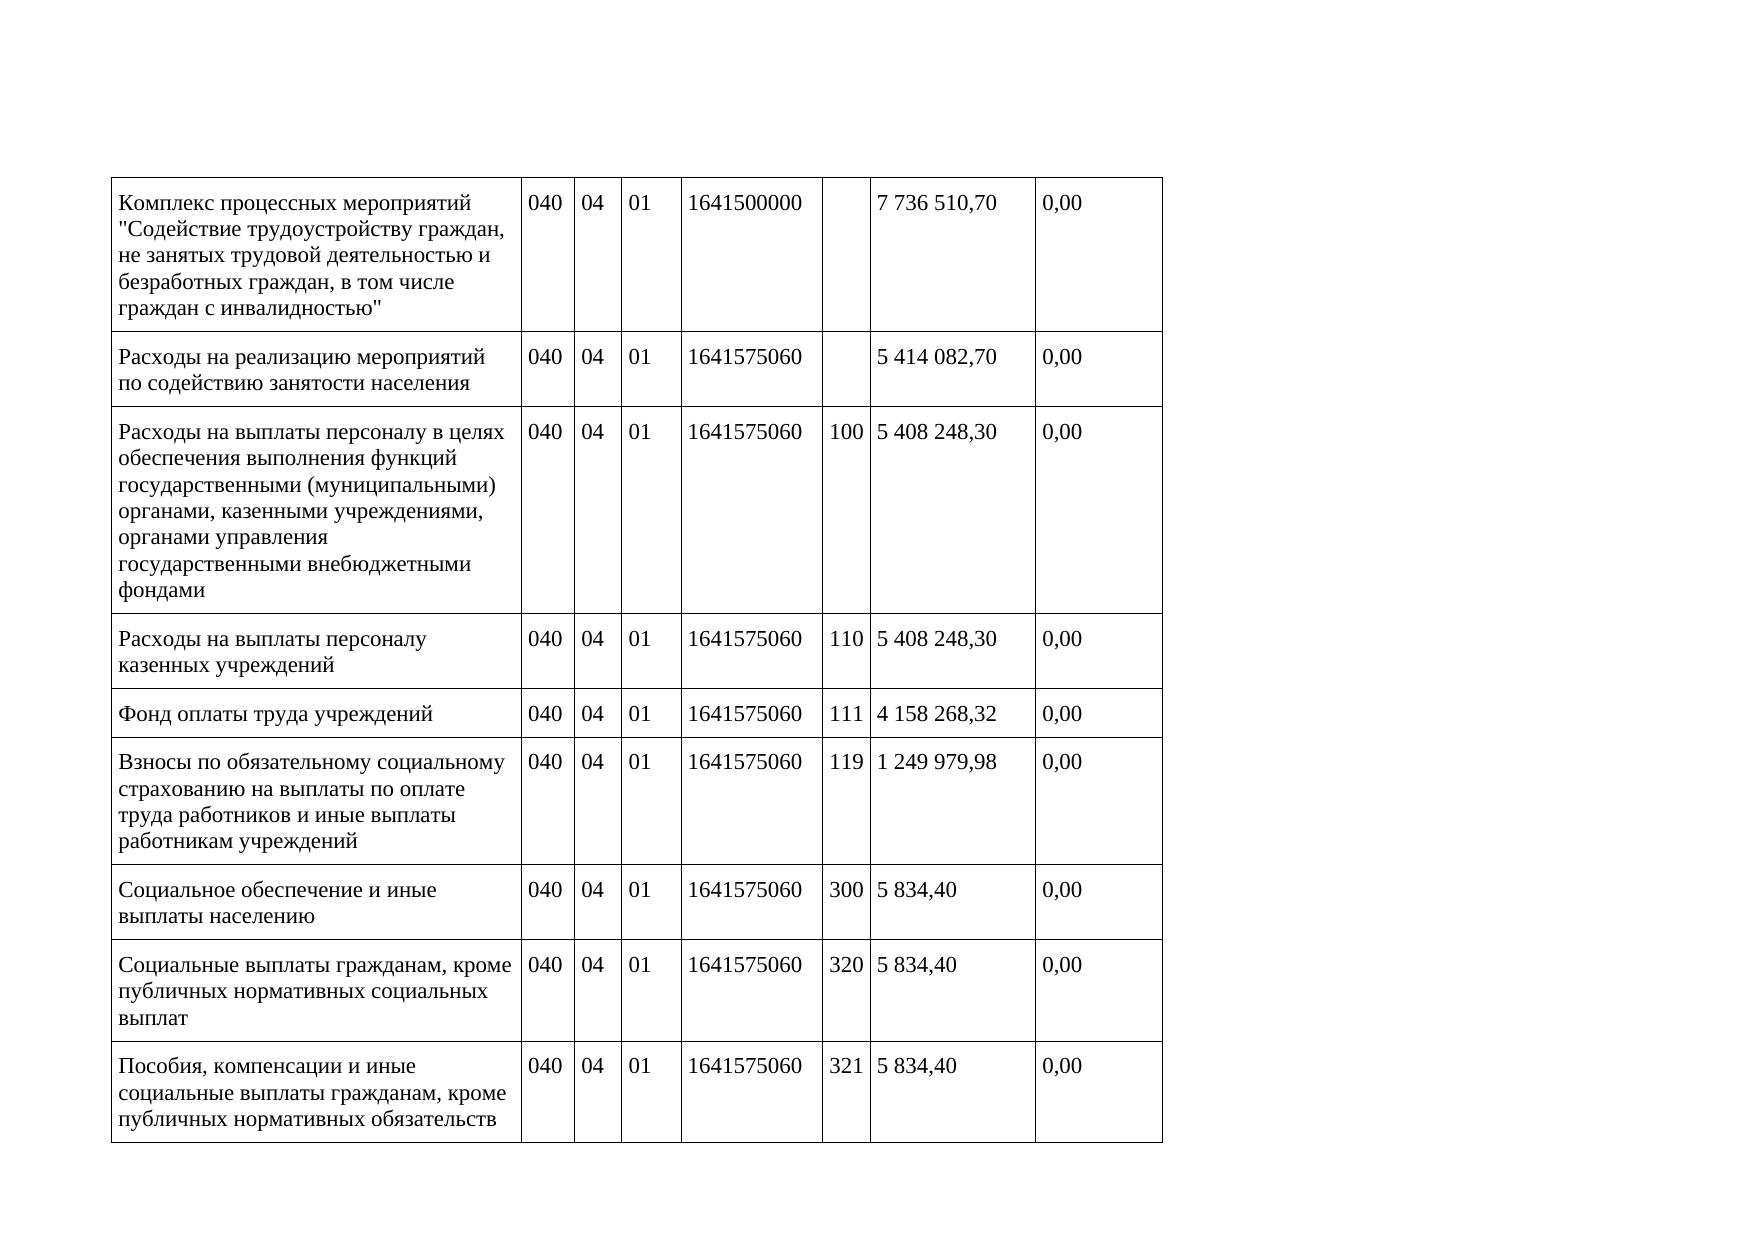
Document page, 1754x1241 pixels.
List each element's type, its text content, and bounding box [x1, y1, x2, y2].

table_cell Социальное обеспечение и иные выплаты населению [112, 865, 521, 939]
table_cell Расходы на реализацию мероприятий по содействию занятости населения [112, 332, 521, 406]
table_cell 5 834,40 [871, 1042, 1035, 1142]
table_cell 040 [522, 1042, 574, 1142]
table_cell 040 [522, 178, 574, 331]
table_cell 01 [622, 940, 681, 1041]
table_cell 7 736 510,70 [871, 178, 1035, 331]
table_cell 01 [622, 1042, 681, 1142]
table_cell 04 [575, 1042, 621, 1142]
table_cell Комплекс процессных мероприятий "Содействие трудоустройству граждан, не занятых трудовой деятельностью и безработных граждан, в том числе граждан с инвалидностью" [112, 178, 521, 331]
table_cell 1641575060 [682, 1042, 822, 1142]
table_cell 040 [522, 865, 574, 939]
table_cell 04 [575, 865, 621, 939]
table_cell 1641575060 [682, 689, 822, 737]
table_cell 0,00 [1036, 738, 1162, 864]
table_cell 119 [823, 738, 870, 864]
table_cell Взносы по обязательному социальному страхованию на выплаты по оплате труда работников и иные выплаты работникам учреждений [112, 738, 521, 864]
table_cell 4 158 268,32 [871, 689, 1035, 737]
table_cell 04 [575, 332, 621, 406]
table_cell 110 [823, 614, 870, 688]
table_cell 01 [622, 738, 681, 864]
table_cell 0,00 [1036, 178, 1162, 331]
table_cell 1 249 979,98 [871, 738, 1035, 864]
table_cell Расходы на выплаты персоналу казенных учреждений [112, 614, 521, 688]
table_cell 321 [823, 1042, 870, 1142]
table_cell 1641500000 [682, 178, 822, 331]
table_cell 040 [522, 614, 574, 688]
table_cell 040 [522, 332, 574, 406]
table_cell 04 [575, 940, 621, 1041]
table_cell 5 414 082,70 [871, 332, 1035, 406]
table_cell 320 [823, 940, 870, 1041]
table_cell Социальные выплаты гражданам, кроме публичных нормативных социальных выплат [112, 940, 521, 1041]
table_cell [823, 332, 870, 406]
table_cell 300 [823, 865, 870, 939]
table_cell 1641575060 [682, 865, 822, 939]
table_cell 0,00 [1036, 1042, 1162, 1142]
table_cell 5 408 248,30 [871, 614, 1035, 688]
table_cell 040 [522, 738, 574, 864]
table_cell 0,00 [1036, 332, 1162, 406]
table_cell 04 [575, 738, 621, 864]
table_cell 01 [622, 178, 681, 331]
table_cell Фонд оплаты труда учреждений [112, 689, 521, 737]
table_cell 1641575060 [682, 614, 822, 688]
table_cell 5 834,40 [871, 865, 1035, 939]
table_cell 0,00 [1036, 407, 1162, 613]
table_cell Пособия, компенсации и иные социальные выплаты гражданам, кроме публичных нормативных обязательств [112, 1042, 521, 1142]
table_cell 01 [622, 865, 681, 939]
table_cell 01 [622, 614, 681, 688]
table_cell 0,00 [1036, 614, 1162, 688]
table_cell 04 [575, 178, 621, 331]
table_cell 0,00 [1036, 689, 1162, 737]
table_cell 5 408 248,30 [871, 407, 1035, 613]
table_cell 01 [622, 407, 681, 613]
table_cell 04 [575, 689, 621, 737]
table_cell 1641575060 [682, 940, 822, 1041]
table_cell [823, 178, 870, 331]
table_cell 0,00 [1036, 940, 1162, 1041]
table_cell 1641575060 [682, 332, 822, 406]
table_cell 04 [575, 407, 621, 613]
table_cell 040 [522, 689, 574, 737]
table_cell 01 [622, 332, 681, 406]
table_cell 040 [522, 940, 574, 1041]
table_cell 04 [575, 614, 621, 688]
table_cell 01 [622, 689, 681, 737]
table_cell 1641575060 [682, 738, 822, 864]
table_cell 111 [823, 689, 870, 737]
table_cell 040 [522, 407, 574, 613]
table_cell 100 [823, 407, 870, 613]
table_cell 5 834,40 [871, 940, 1035, 1041]
table_cell 1641575060 [682, 407, 822, 613]
table_cell 0,00 [1036, 865, 1162, 939]
table_cell Расходы на выплаты персоналу в целях обеспечения выполнения функций государственными (муниципальными) органами, казенными учреждениями, органами управления государственными внебюджетными фондами [112, 407, 521, 613]
